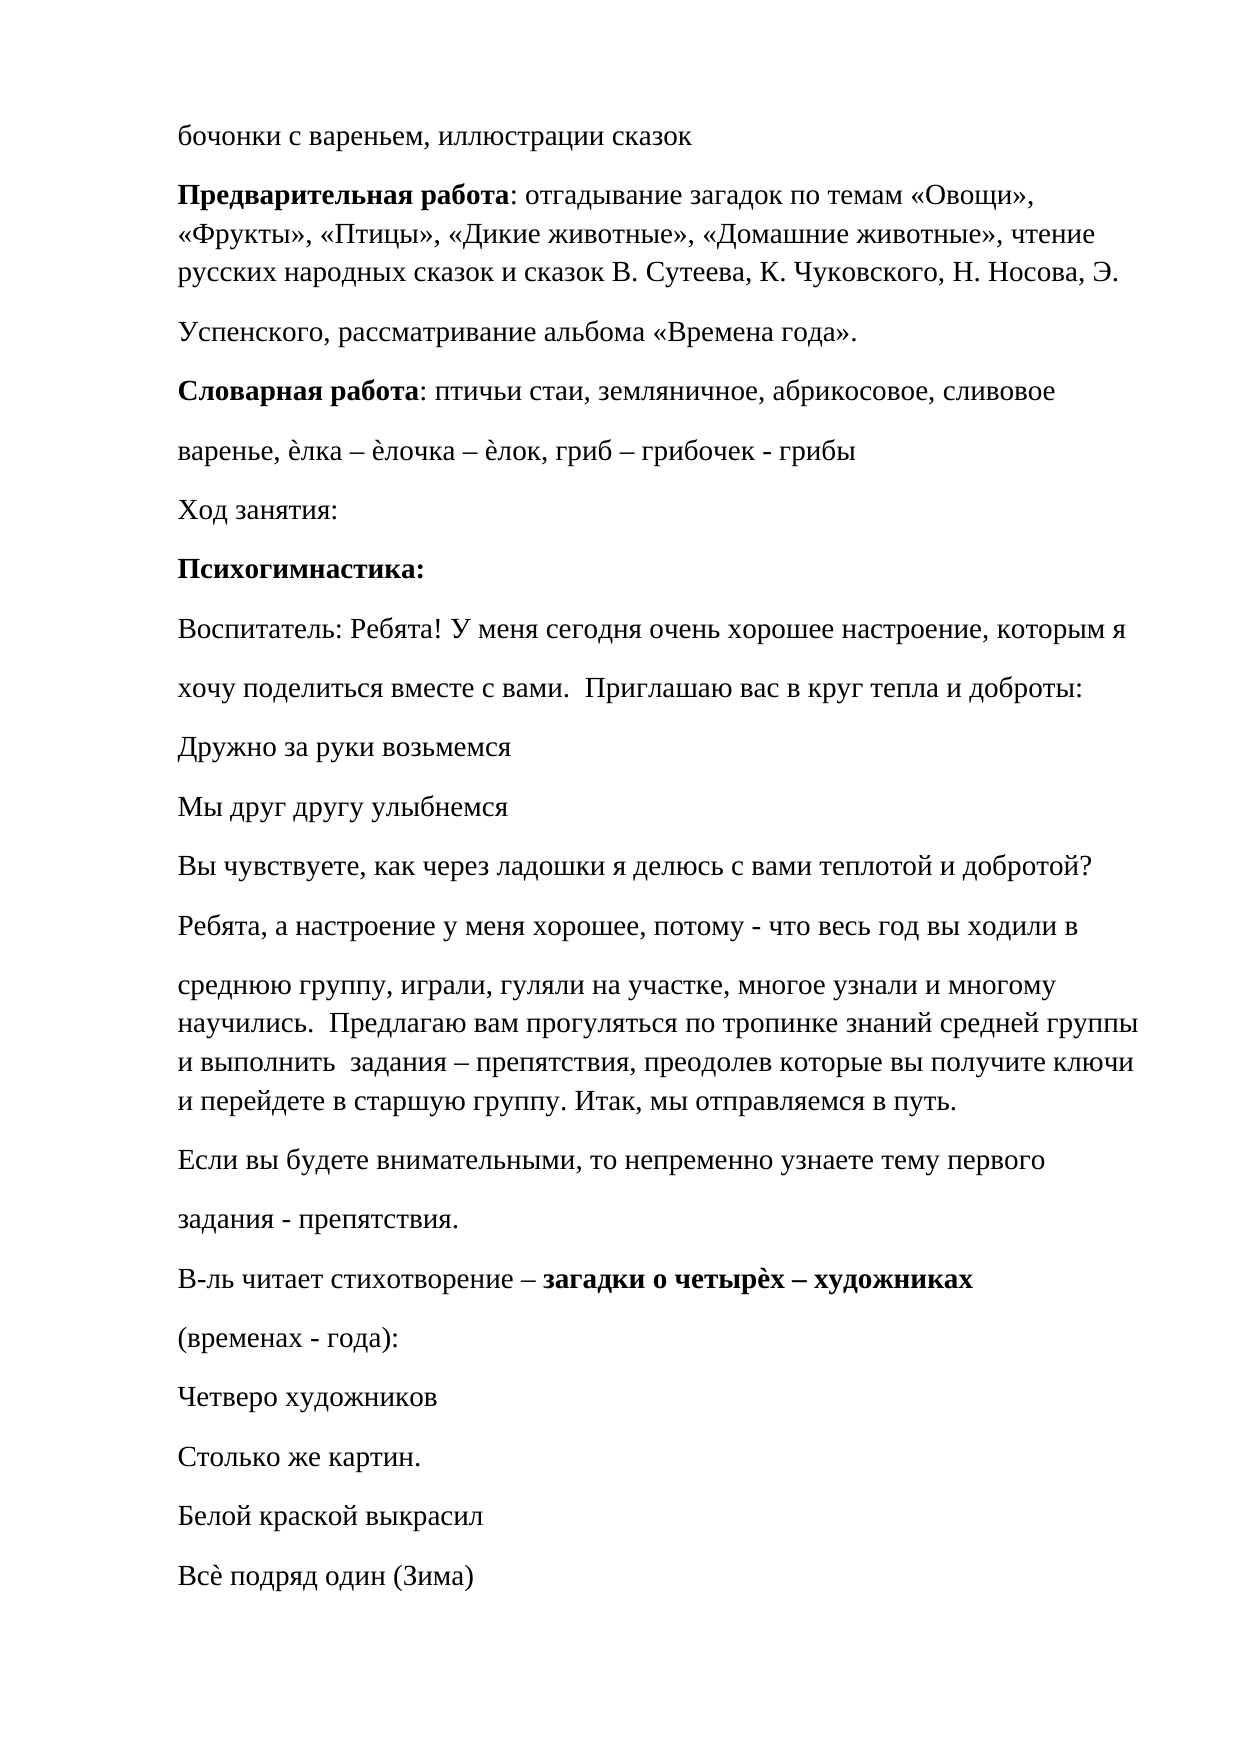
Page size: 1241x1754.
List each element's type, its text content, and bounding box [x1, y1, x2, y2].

text хочу поделиться вместе с вами. Приглашаю вас в круг тепла и доброты: [177, 670, 1152, 704]
text (временах - года): [177, 1320, 1152, 1354]
text Четверо художников [177, 1379, 1152, 1413]
text Воспитатель: Ребята! У меня сегодня очень хорошее настроение, которым я [177, 611, 1152, 644]
text Предварительная работа: отгадывание загадок по темам «Овощи», «Фрукты», «Птицы», «Дикие животные», «Домашние животные», чтение русских народных сказок и сказок В. Сутеева, К. Чуковского, Н. Носова, Э. [177, 177, 1152, 288]
text Дружно за руки возьмемся [177, 729, 1152, 763]
text Всѐ подряд один (Зима) [177, 1558, 1152, 1591]
text Ребята, а настроение у меня хорошее, потому - что весь год вы ходили в [177, 908, 1152, 941]
text бочонки с вареньем, иллюстрации сказок [177, 118, 1152, 152]
text Ход занятия: [177, 492, 1152, 526]
text Белой краской выкрасил [177, 1498, 1152, 1532]
text Мы друг другу улыбнемся [177, 789, 1152, 822]
text Психогимнастика: [177, 551, 1152, 585]
text среднюю группу, играли, гуляли на участке, многое узнали и многому научились. Предлагаю вам прогуляться по тропинке знаний средней группы и выполнить задания – препятствия, преодолев которые вы получите ключи и перейдете в старшую группу. Итак, мы отправляемся в путь. [177, 967, 1152, 1116]
text Если вы будете внимательными, то непременно узнаете тему первого [177, 1142, 1152, 1176]
text задания - препятствия. [177, 1201, 1152, 1235]
text Успенского, рассматривание альбома «Времена года». [177, 314, 1152, 347]
text Столько же картин. [177, 1439, 1152, 1472]
text В-ль читает стихотворение – загадки о четырѐх – художниках [177, 1261, 1152, 1294]
text Вы чувствуете, как через ладошки я делюсь с вами теплотой и добротой? [177, 848, 1152, 882]
text Словарная работа: птичьи стаи, земляничное, абрикосовое, сливовое [177, 373, 1152, 407]
text варенье, ѐлка – ѐлочка – ѐлок, гриб – грибочек - грибы [177, 433, 1152, 466]
